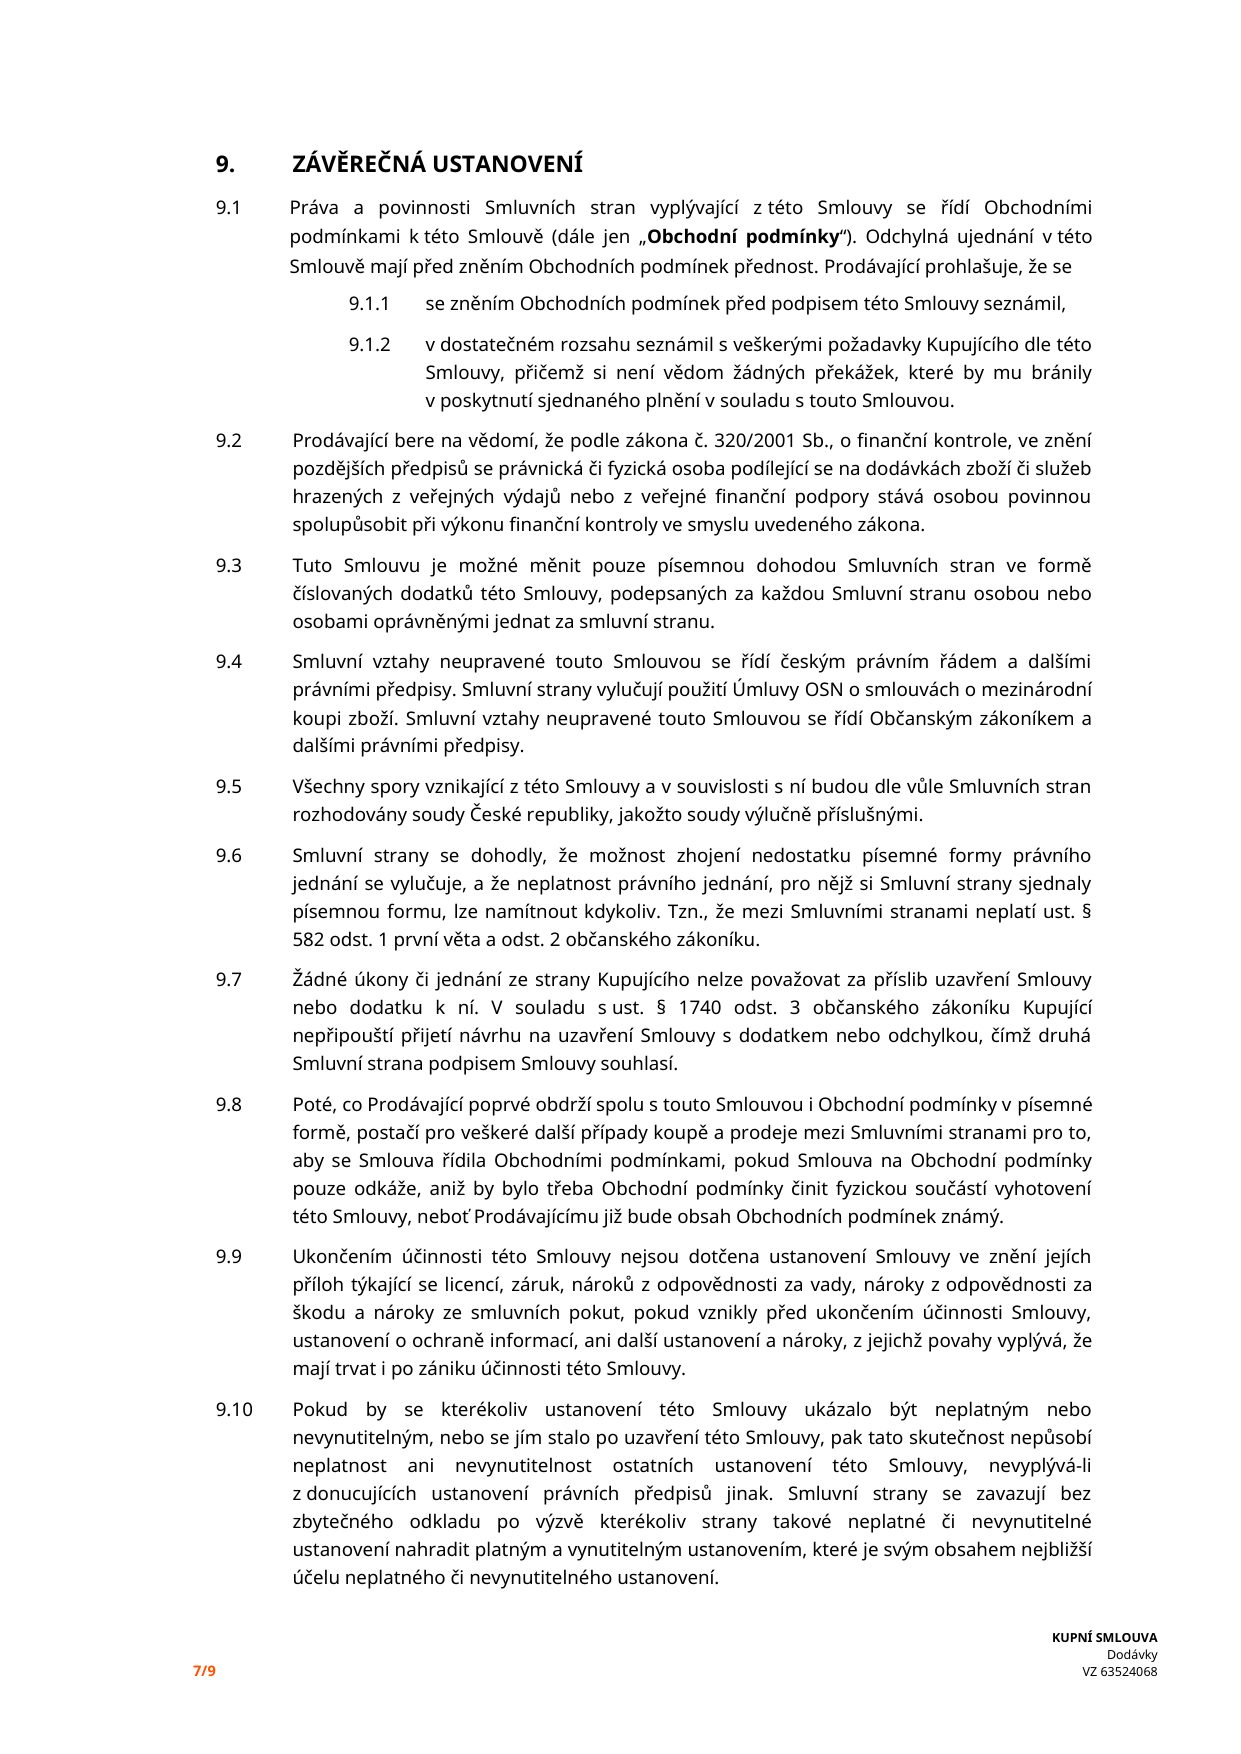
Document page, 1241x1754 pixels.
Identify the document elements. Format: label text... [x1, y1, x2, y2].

text Prodávající bere na vědomí, že podle zákona č. 320/2001 Sb., o finanční kontrole, ve znění pozdějších předpisů se právnická či fyzická osoba podílející se na dodávkách zboží či služeb hrazených z veřejných výdajů nebo z veřejné finanční podpory stává osobou povinnou spolupůsobit při výkonu finanční kontroly ve smyslu uvedeného zákona. [216, 428, 1093, 537]
text Smluvní strany se dohodly, že možnost zhojení nedostatku písemné formy právního jednání se vylučuje, a že neplatnost právního jednání, pro nějž si Smluvní strany sjednaly písemnou formu, lze namítnout kdykoliv. Tzn., že mezi Smluvními stranami neplatí ust. § 582 odst. 1 první věta a odst. 2 občanského zákoníku. [216, 842, 1093, 951]
text v dostatečném rozsahu seznámil s veškerými požadavky Kupujícího dle této Smlouvy, přičemž si není vědom žádných překážek, které by mu bránily v poskytnutí sjednaného plnění v souladu s touto Smlouvou. [348, 331, 1093, 413]
text Tuto Smlouvu je možné měnit pouze písemnou dohodou Smluvních stran ve formě číslovaných dodatků této Smlouvy, podepsaných za každou Smluvní stranu osobou nebo osobami oprávněnými jednat za smluvní stranu. [216, 552, 1093, 634]
list Práva a povinnosti Smluvních stran vyplývající z této Smlouvy se řídí Obchodními podmínkami k této Smlouvě (dále jen „Obchodní podmínky“). Odchylná ujednání v této Smlouvě mají před zněním Obchodních podmínek přednost. Prodávající prohlašuje, že se [216, 194, 1093, 278]
text Pokud by se kterékoliv ustanovení této Smlouvy ukázalo být neplatným nebo nevynutitelným, nebo se jím stalo po uzavření této Smlouvy, pak tato skutečnost nepůsobí neplatnost ani nevynutitelnost ostatních ustanovení této Smlouvy, nevyplývá-li z donucujících ustanovení právních předpisů jinak. Smluvní strany se zavazují bez zbytečného odkladu po výzvě kterékoliv strany takové neplatné či nevynutitelné ustanovení nahradit platným a vynutitelným ustanovením, které je svým obsahem nejbližší účelu neplatného či nevynutitelného ustanovení. [216, 1396, 1093, 1590]
text Žádné úkony či jednání ze strany Kupujícího nelze považovat za příslib uzavření Smlouvy nebo dodatku k ní. V souladu s ust. § 1740 odst. 3 občanského zákoníku Kupující nepřipouští přijetí návrhu na uzavření Smlouvy s dodatkem nebo odchylkou, čímž druhá Smluvní strana podpisem Smlouvy souhlasí. [216, 966, 1093, 1076]
text se zněním Obchodních podmínek před podpisem této Smlouvy seznámil, [348, 291, 1093, 316]
text ZÁVĚREČNÁ USTANOVENÍ [216, 147, 1093, 179]
text Smluvní vztahy neupravené touto Smlouvou se řídí českým právním řádem a dalšími právními předpisy. Smluvní strany vylučují použití Úmluvy OSN o smlouvách o mezinárodní koupi zboží. Smluvní vztahy neupravené touto Smlouvou se řídí Občanským zákoníkem a dalšími právními předpisy. [216, 649, 1093, 758]
text Poté, co Prodávající poprvé obdrží spolu s touto Smlouvou i Obchodní podmínky v písemné formě, postačí pro veškeré další případy koupě a prodeje mezi Smluvními stranami pro to, aby se Smlouva řídila Obchodními podmínkami, pokud Smlouva na Obchodní podmínky pouze odkáže, aniž by bylo třeba Obchodní podmínky činit fyzickou součástí vyhotovení této Smlouvy, neboť Prodávajícímu již bude obsah Obchodních podmínek známý. [216, 1091, 1093, 1229]
text Všechny spory vznikající z této Smlouvy a v souvislosti s ní budou dle vůle Smluvních stran rozhodovány soudy České republiky, jakožto soudy výlučně příslušnými. [216, 773, 1093, 827]
text Ukončením účinnosti této Smlouvy nejsou dotčena ustanovení Smlouvy ve znění jejích příloh týkající se licencí, záruk, nároků z odpovědnosti za vady, nároky z odpovědnosti za škodu a nároky ze smluvních pokut, pokud vznikly před ukončením účinnosti Smlouvy, ustanovení o ochraně informací, ani další ustanovení a nároky, z jejichž povahy vyplývá, že mají trvat i po zániku účinnosti této Smlouvy. [216, 1244, 1093, 1381]
